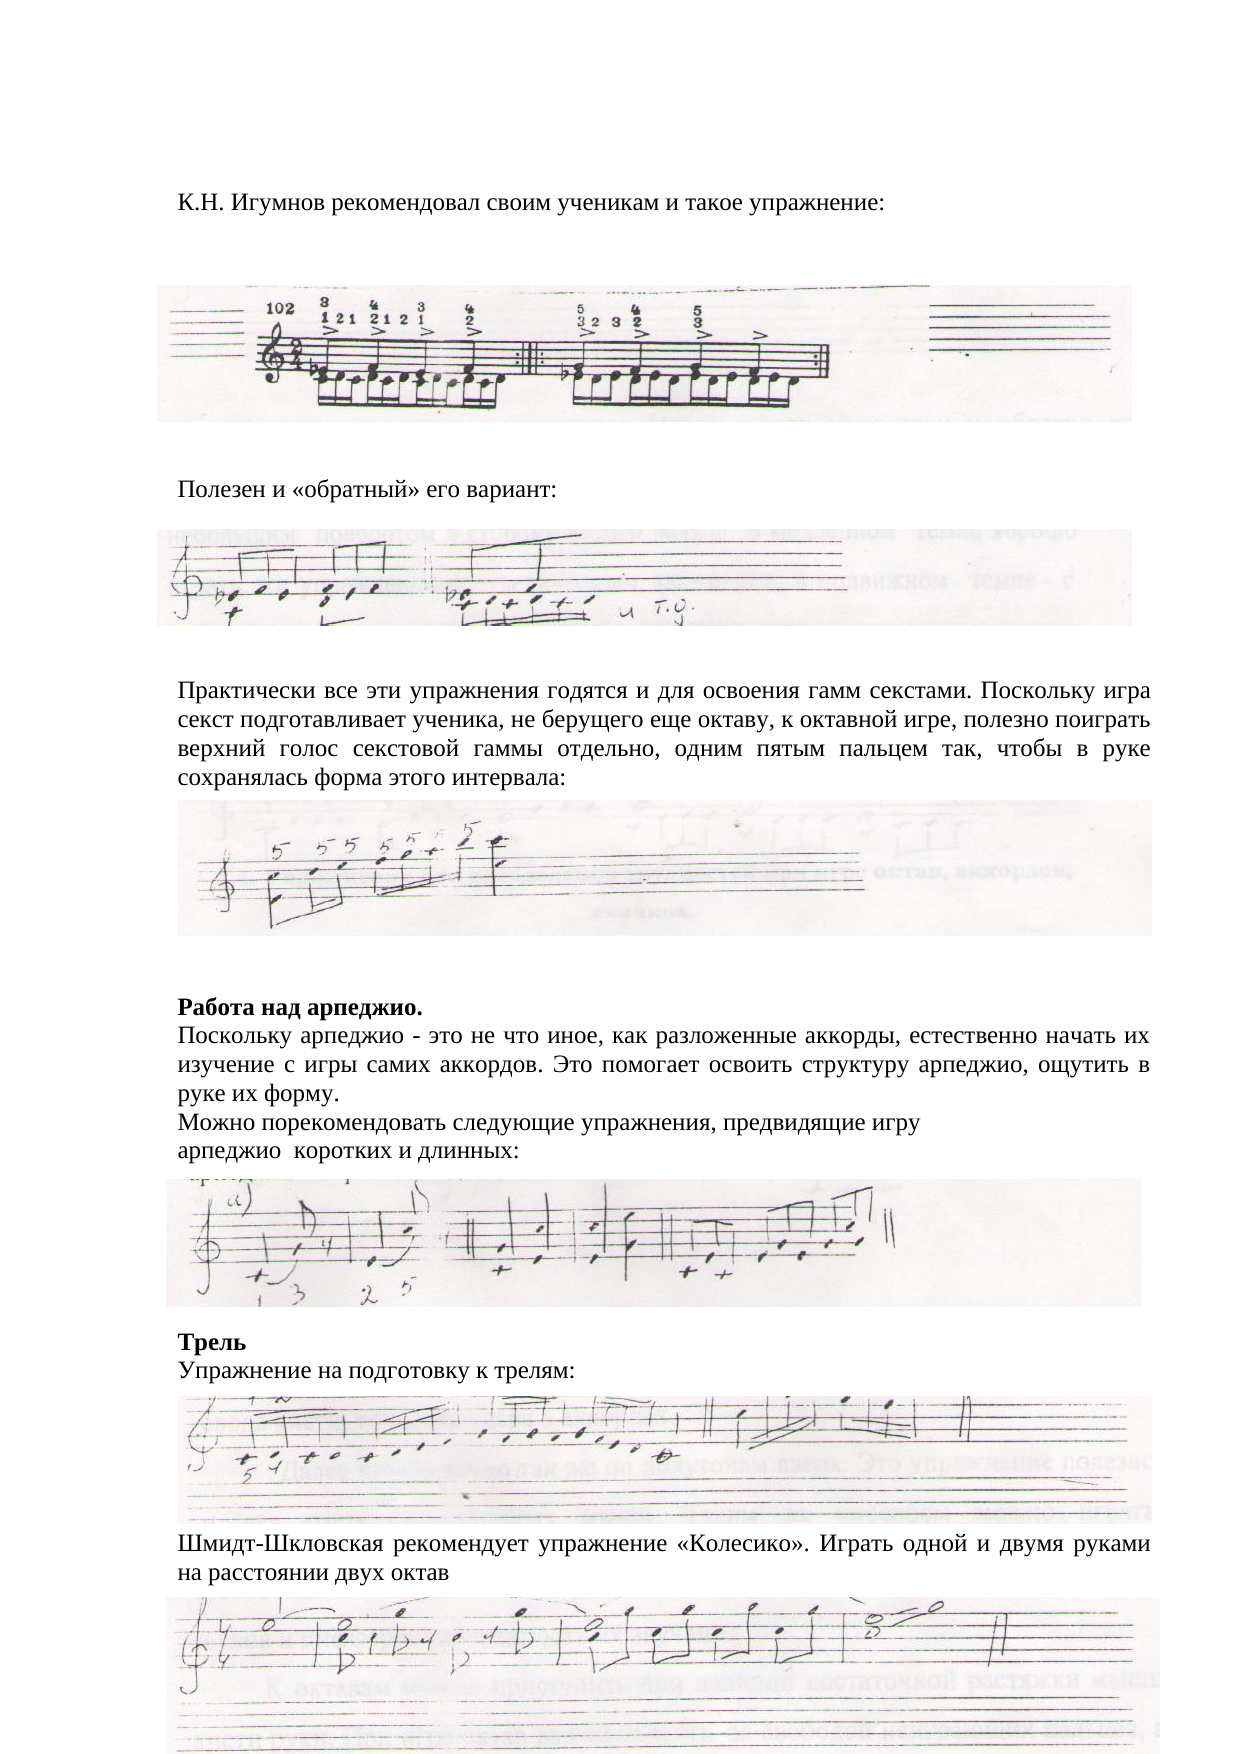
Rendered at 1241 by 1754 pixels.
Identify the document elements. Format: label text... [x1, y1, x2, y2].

text Шмидт-Шкловская рекомендует упражнение «Колесико». Играть одной и двумя руками на расстоянии двух октав [177, 1528, 1152, 1586]
text Можно порекомендовать следующие упражнения, предвидящие игру [177, 1107, 1152, 1135]
text Упражнение на подготовку к трелям: [177, 1356, 1152, 1384]
picture [156, 529, 1132, 626]
picture [166, 1597, 1160, 1754]
picture [177, 800, 1153, 936]
picture [166, 1179, 1142, 1307]
text Поскольку арпеджио - это не что иное, как разложенные аккорды, естественно начать их изучение с игры самих аккордов. Это помогает освоить структуру арпеджио, ощутить в руке их форму. [177, 1020, 1152, 1107]
text Трель [177, 1327, 1152, 1356]
picture [177, 1396, 1153, 1524]
text Практически все эти упражнения годятся и для освоения гамм секстами. Поскольку игра секст подготавливает ученика, не берущего еще октаву, к октавной игре, полезно поиграть верхний голос секстовой гаммы отдельно, одним пятым пальцем так, чтобы в руке сохранялась форма этого интервала: [177, 675, 1152, 790]
text Работа над арпеджио. [177, 992, 1152, 1020]
picture [156, 285, 1132, 422]
text К.Н. Игумнов рекомендовал своим ученикам и такое упражнение: [177, 187, 1152, 215]
text Полезен и «обратный» его вариант: [177, 474, 1152, 503]
text арпеджио коротких и длинных: [177, 1135, 1152, 1164]
